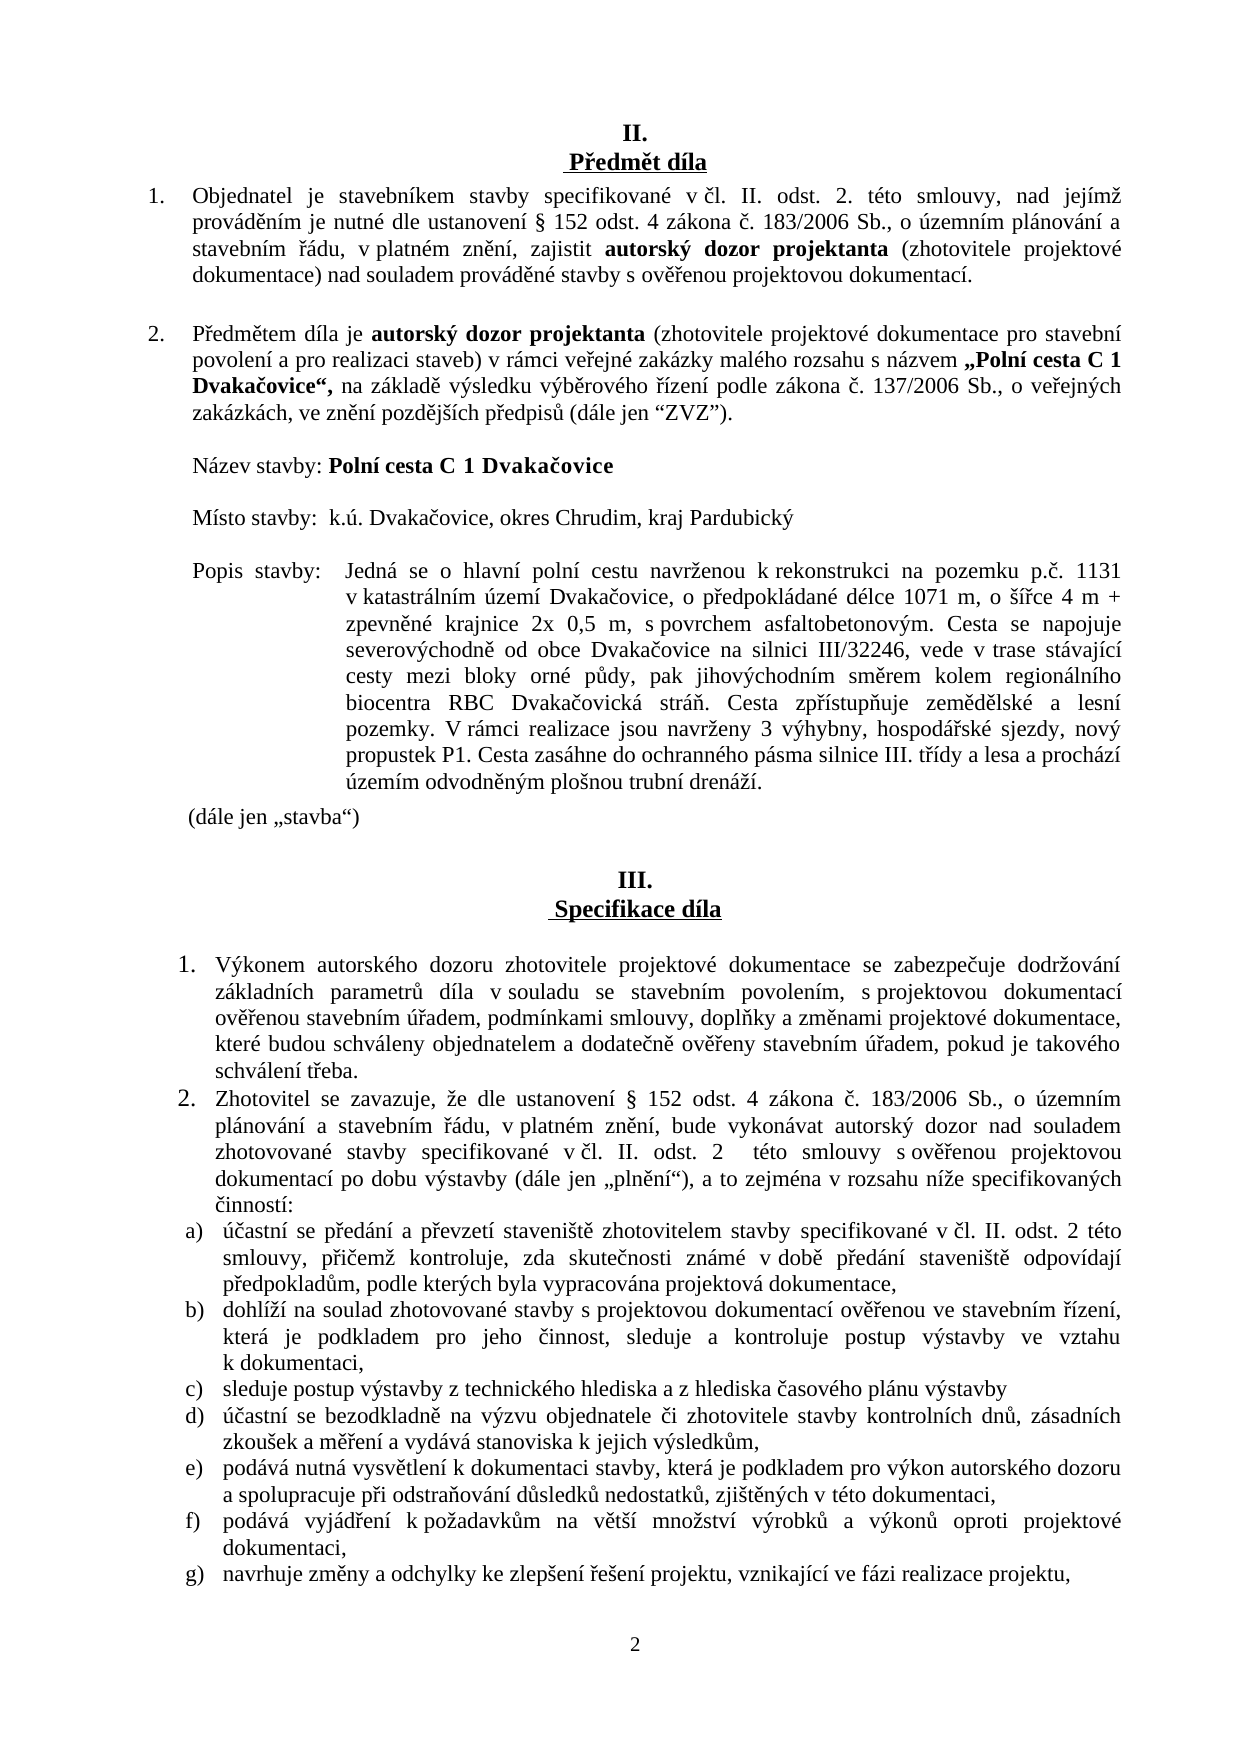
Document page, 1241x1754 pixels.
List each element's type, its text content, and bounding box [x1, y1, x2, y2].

list podává nutná vysvětlení k dokumentaci stavby, která je podkladem pro výkon autorského dozoru a spolupracuje při odstraňování důsledků nedostatků, zjištěných v této dokumentaci, [185, 1454, 1122, 1507]
list účastní se bezodkladně na výzvu objednatele či zhotovitele stavby kontrolních dnů, zásadních zkoušek a měření a vydává stanoviska k jejich výsledkům, [185, 1402, 1122, 1454]
list dohlíží na soulad zhotovované stavby s projektovou dokumentací ověřenou ve stavebním řízení, která je podkladem pro jeho činnost, sleduje a kontroluje postup výstavby ve vztahu k dokumentaci, [185, 1296, 1122, 1375]
list sleduje postup výstavby z technického hlediska a z hlediska časového plánu výstavby [185, 1375, 1122, 1402]
list Objednatel je stavebníkem stavby specifikované v čl. II. odst. 2. této smlouvy, nad jejímž prováděním je nutné dle ustanovení § 152 odst. 4 zákona č. 183/2006 Sb., o územním plánování a stavebním řádu, v platném znění, zajistit autorský dozor projektanta (zhotovitele projektové dokumentace) nad souladem prováděné stavby s ověřenou projektovou dokumentací. [148, 182, 1122, 287]
text Specifikace díla [148, 894, 1122, 923]
text (dále jen „stavba“) [148, 801, 1122, 830]
text II. [148, 118, 1122, 147]
list Zhotovitel se zavazuje, že dle ustanovení § 152 odst. 4 zákona č. 183/2006 Sb., o územním plánování a stavebním řádu, v platném znění, bude vykonávat autorský dozor nad souladem zhotovované stavby specifikované v čl. II. odst. 2 této smlouvy s ověřenou projektovou dokumentací po dobu výstavby (dále jen „plnění“), a to zejména v rozsahu níže specifikovaných činností: [177, 1083, 1122, 1217]
list podává vyjádření k požadavkům na větší množství výrobků a výkonů oproti projektové dokumentaci, [185, 1507, 1122, 1560]
text Název stavby: Polní cesta C 1 Dvakačovice [192, 452, 1122, 478]
list Předmětem díla je autorský dozor projektanta (zhotovitele projektové dokumentace pro stavební povolení a pro realizaci staveb) v rámci veřejné zakázky malého rozsahu s názvem „Polní cesta C 1 Dvakačovice“, na základě výsledku výběrového řízení podle zákona č. 137/2006 Sb., o veřejných zakázkách, ve znění pozdějších předpisů (dále jen “ZVZ”). [148, 320, 1122, 425]
text Předmět díla [148, 147, 1122, 176]
text III. [148, 865, 1122, 894]
text Popis stavby: Jedná se o hlavní polní cestu navrženou k rekonstrukci na pozemku p.č. 1131 v katastrálním území Dvakačovice, o předpokládané délce 1071 m, o šířce 4 m + zpevněné krajnice 2x 0,5 m, s povrchem asfaltobetonovým. Cesta se napojuje severovýchodně od obce Dvakačovice na silnici III/32246, vede v trase stávající cesty mezi bloky orné půdy, pak jihovýchodním směrem kolem regionálního biocentra RBC Dvakačovická stráň. Cesta zpřístupňuje zemědělské a lesní pozemky. V rámci realizace jsou navrženy 3 výhybny, hospodářské sjezdy, nový propustek P1. Cesta zasáhne do ochranného pásma silnice III. třídy a lesa a prochází územím odvodněným plošnou trubní drenáží. [192, 557, 1122, 794]
list účastní se předání a převzetí staveniště zhotovitelem stavby specifikované v čl. II. odst. 2 této smlouvy, přičemž kontroluje, zda skutečnosti známé v době předání staveniště odpovídají předpokladům, podle kterých byla vypracována projektová dokumentace, [185, 1217, 1122, 1296]
list navrhuje změny a odchylky ke zlepšení řešení projektu, vznikající ve fázi realizace projektu, [185, 1560, 1122, 1586]
text Místo stavby: k.ú. Dvakačovice, okres Chrudim, kraj Pardubický [192, 504, 1122, 531]
list Výkonem autorského dozoru zhotovitele projektové dokumentace se zabezpečuje dodržování základních parametrů díla v souladu se stavebním povolením, s projektovou dokumentací ověřenou stavebním úřadem, podmínkami smlouvy, doplňky a změnami projektové dokumentace, které budou schváleny objednatelem a dodatečně ověřeny stavebním úřadem, pokud je takového schválení třeba. [177, 949, 1122, 1083]
